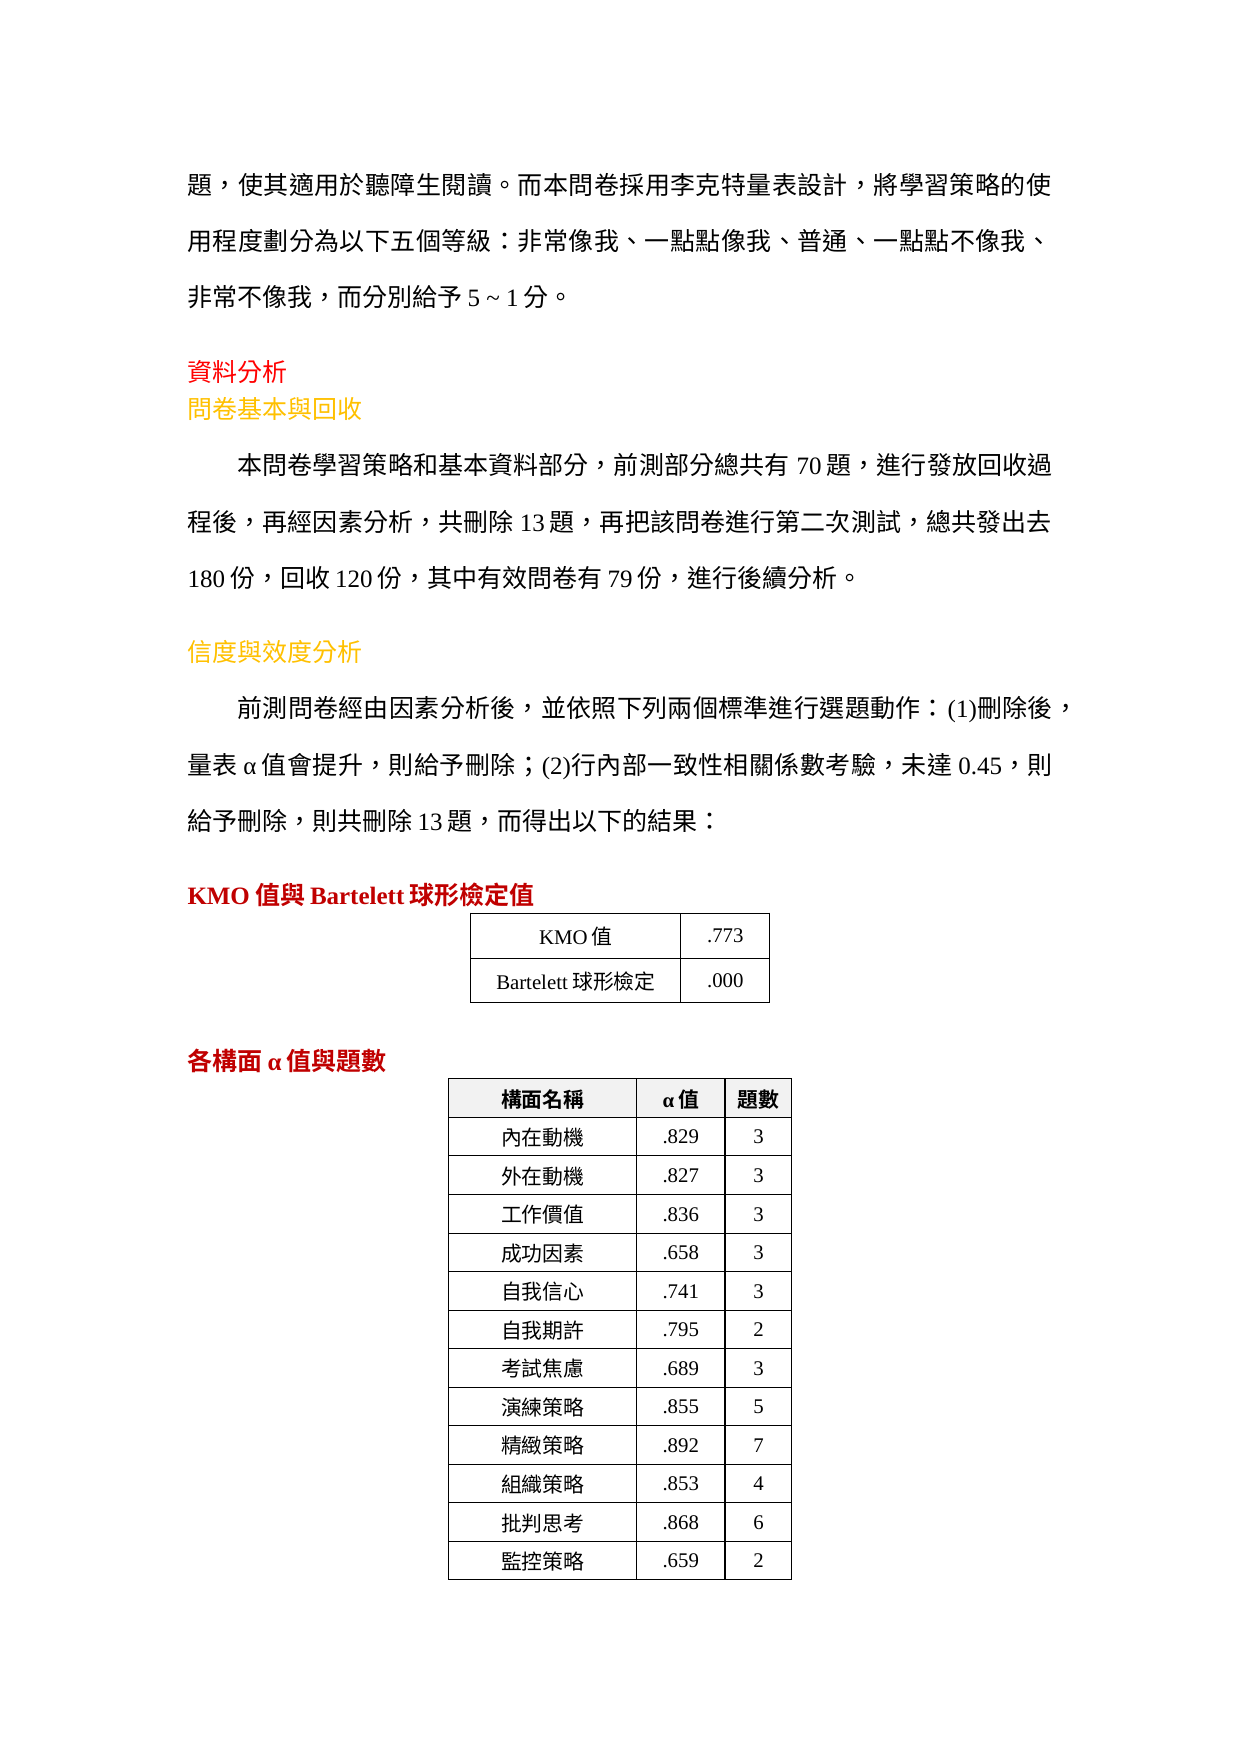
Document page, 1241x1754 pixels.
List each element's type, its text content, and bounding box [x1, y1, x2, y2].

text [187, 164, 1053, 314]
table_cell 自我信心 [449, 1272, 636, 1309]
table_cell 7 [726, 1426, 791, 1464]
table_cell .892 [637, 1426, 724, 1464]
table_cell 內在動機 [449, 1118, 636, 1155]
table_cell .853 [637, 1465, 724, 1502]
table_cell 3 [726, 1234, 791, 1271]
table_cell .829 [637, 1118, 724, 1155]
text 前測問卷經由因素分析後，並依照下列兩個標準進行選題動作：(1)刪除後，量表α值會提升，則給予刪除；(2)行內部一致性相關係數考驗，未達0.45，則給予刪除，則共刪除13題，而得出以下的結果： [187, 688, 1053, 838]
table_cell 工作價值 [449, 1195, 636, 1232]
table_cell 組織策略 [449, 1465, 636, 1502]
table_cell .827 [637, 1156, 724, 1194]
table_cell .689 [637, 1349, 724, 1387]
table_cell .868 [637, 1503, 724, 1541]
table_cell .836 [637, 1195, 724, 1232]
table_cell 演練策略 [449, 1388, 636, 1425]
text 本問卷學習策略和基本資料部分，前測部分總共有70題，進行發放回收過程後，再經因素分析，共刪除13題，再把該問卷進行第二次測試，總共發出去180份，回收120份，其中有效問卷有79份，進行後續分析。 [187, 445, 1053, 595]
table_header 題數 [726, 1079, 791, 1117]
table_cell 2 [726, 1311, 791, 1348]
text 信度與效度分析 [187, 632, 1053, 669]
table_cell 監控策略 [449, 1542, 636, 1579]
table_cell .795 [637, 1311, 724, 1348]
table_cell 3 [726, 1195, 791, 1232]
table_header 構面名稱 [449, 1079, 636, 1117]
text 資料分析 [187, 351, 1053, 389]
text KMO值與Bartelett球形檢定值 [187, 875, 1053, 913]
table_header KMO值 [471, 914, 680, 957]
table_cell 3 [726, 1118, 791, 1155]
table_header α值 [637, 1079, 724, 1117]
table_cell .855 [637, 1388, 724, 1425]
table_header .773 [681, 914, 769, 957]
table_cell 5 [726, 1388, 791, 1425]
table_cell .659 [637, 1542, 724, 1579]
table_cell 批判思考 [449, 1503, 636, 1541]
table_cell 外在動機 [449, 1156, 636, 1194]
table_cell .658 [637, 1234, 724, 1271]
table_cell 3 [726, 1349, 791, 1387]
table_cell 3 [726, 1156, 791, 1194]
table_cell 精緻策略 [449, 1426, 636, 1464]
table_cell 成功因素 [449, 1234, 636, 1271]
text 問卷基本與回收 [187, 389, 1053, 426]
table_cell .741 [637, 1272, 724, 1309]
table_cell 6 [726, 1503, 791, 1541]
table_cell 2 [726, 1542, 791, 1579]
table_cell 自我期許 [449, 1311, 636, 1348]
table_cell 考試焦慮 [449, 1349, 636, 1387]
table_cell Bartelett球形檢定 [471, 959, 680, 1002]
text 各構面α值與題數 [187, 1041, 1053, 1078]
table_cell .000 [681, 959, 769, 1002]
table_cell 4 [726, 1465, 791, 1502]
table_cell 3 [726, 1272, 791, 1309]
